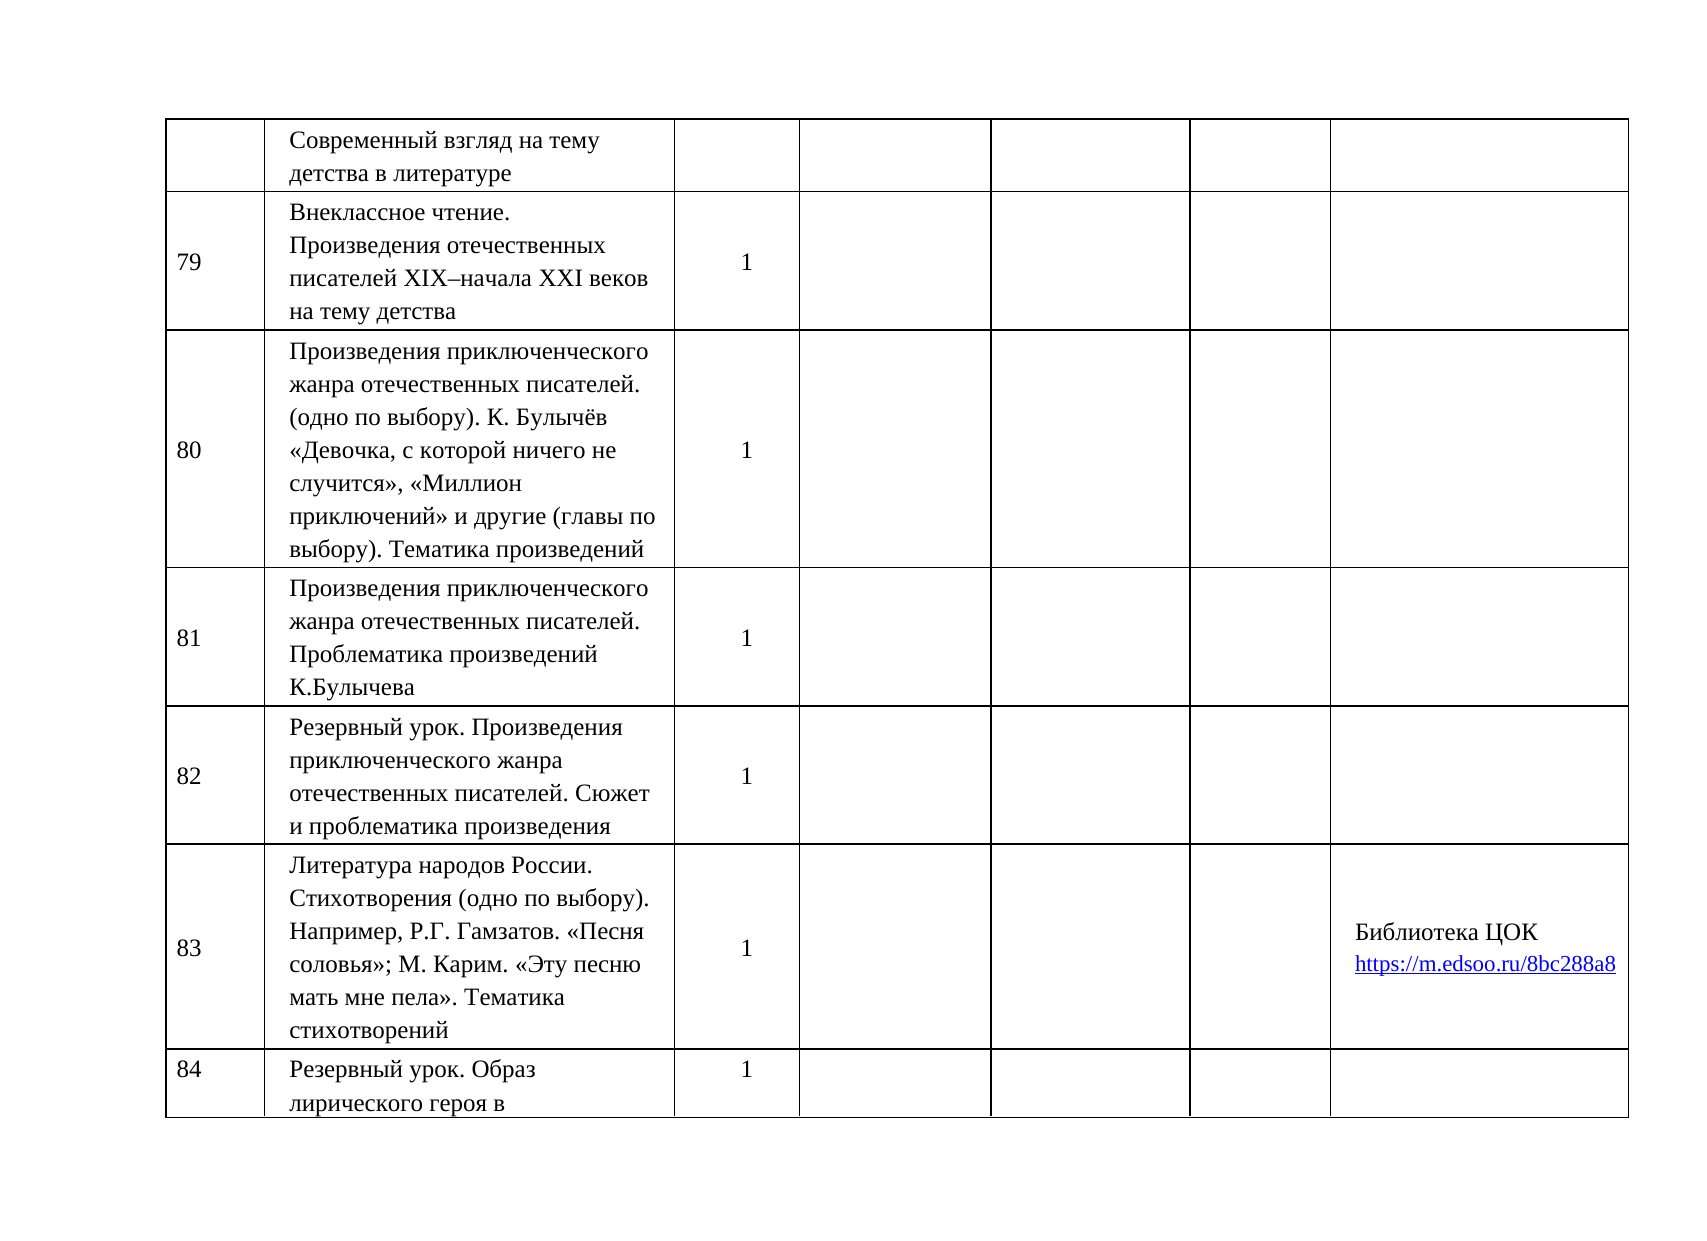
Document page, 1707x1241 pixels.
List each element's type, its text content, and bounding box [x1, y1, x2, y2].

table_cell 80 [167, 331, 264, 566]
table_cell [1191, 192, 1330, 329]
table_cell 84 [167, 1050, 264, 1116]
table_cell [1331, 1050, 1628, 1116]
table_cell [265, 120, 674, 191]
table_cell [992, 568, 1189, 705]
table_cell [1191, 120, 1330, 191]
table_cell [992, 707, 1189, 843]
table_cell [800, 845, 990, 1048]
table_cell [1331, 192, 1628, 329]
table_cell [992, 192, 1189, 329]
table_cell 1 [675, 331, 799, 566]
table_cell 79 [167, 192, 264, 329]
table_cell 1 [675, 1050, 799, 1116]
table_cell 1 [675, 568, 799, 705]
table_cell [1331, 707, 1628, 843]
table_cell [1191, 331, 1330, 566]
table_cell [1331, 568, 1628, 705]
table_cell [800, 120, 990, 191]
table_cell 1 [675, 120, 799, 191]
table_cell [800, 568, 990, 705]
table_cell Библиотека ЦОК https://m.edsoo.ru/8bc288a8 [1331, 845, 1628, 1048]
table_cell [992, 331, 1189, 566]
table_cell [800, 331, 990, 566]
table_cell 1 [675, 707, 799, 843]
table_cell Литература народов России. Стихотворения (одно по выбору). Например, Р.Г. Гамзатов. «Песня соловья»; М. Карим. «Эту песню мать мне пела». Тематика стихотворений [265, 845, 674, 1048]
table_cell [800, 1050, 990, 1116]
table_cell [1191, 1050, 1330, 1116]
table_cell [992, 845, 1189, 1048]
table_cell [1191, 845, 1330, 1048]
table_cell 1 [675, 192, 799, 329]
table_cell Внеклассное чтение. Произведения отечественных писателей XIX–начала XXI веков на тему детства [265, 192, 674, 329]
table_cell 81 [167, 568, 264, 705]
table_cell [1331, 331, 1628, 566]
table_cell [1191, 707, 1330, 843]
table_cell [992, 1050, 1189, 1116]
table_cell Произведения приключенческого жанра отечественных писателей. (одно по выбору). К. Булычёв «Девочка, с которой ничего не случится», «Миллион приключений» и другие (главы по выбору). Тематика произведений [265, 331, 674, 566]
table_cell 78 [167, 120, 264, 191]
table_cell [800, 707, 990, 843]
table_cell 1 [675, 845, 799, 1048]
table_cell [992, 120, 1189, 191]
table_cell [265, 1050, 674, 1116]
table_cell [800, 192, 990, 329]
table_cell [1331, 120, 1628, 191]
table_cell 83 [167, 845, 264, 1048]
table_cell 82 [167, 707, 264, 843]
table_cell Резервный урок. Произведения приключенческого жанра отечественных писателей. Сюжет и проблематика произведения [265, 707, 674, 843]
table_cell [1191, 568, 1330, 705]
table_cell Произведения приключенческого жанра отечественных писателей. Проблематика произведений К.Булычева [265, 568, 674, 705]
